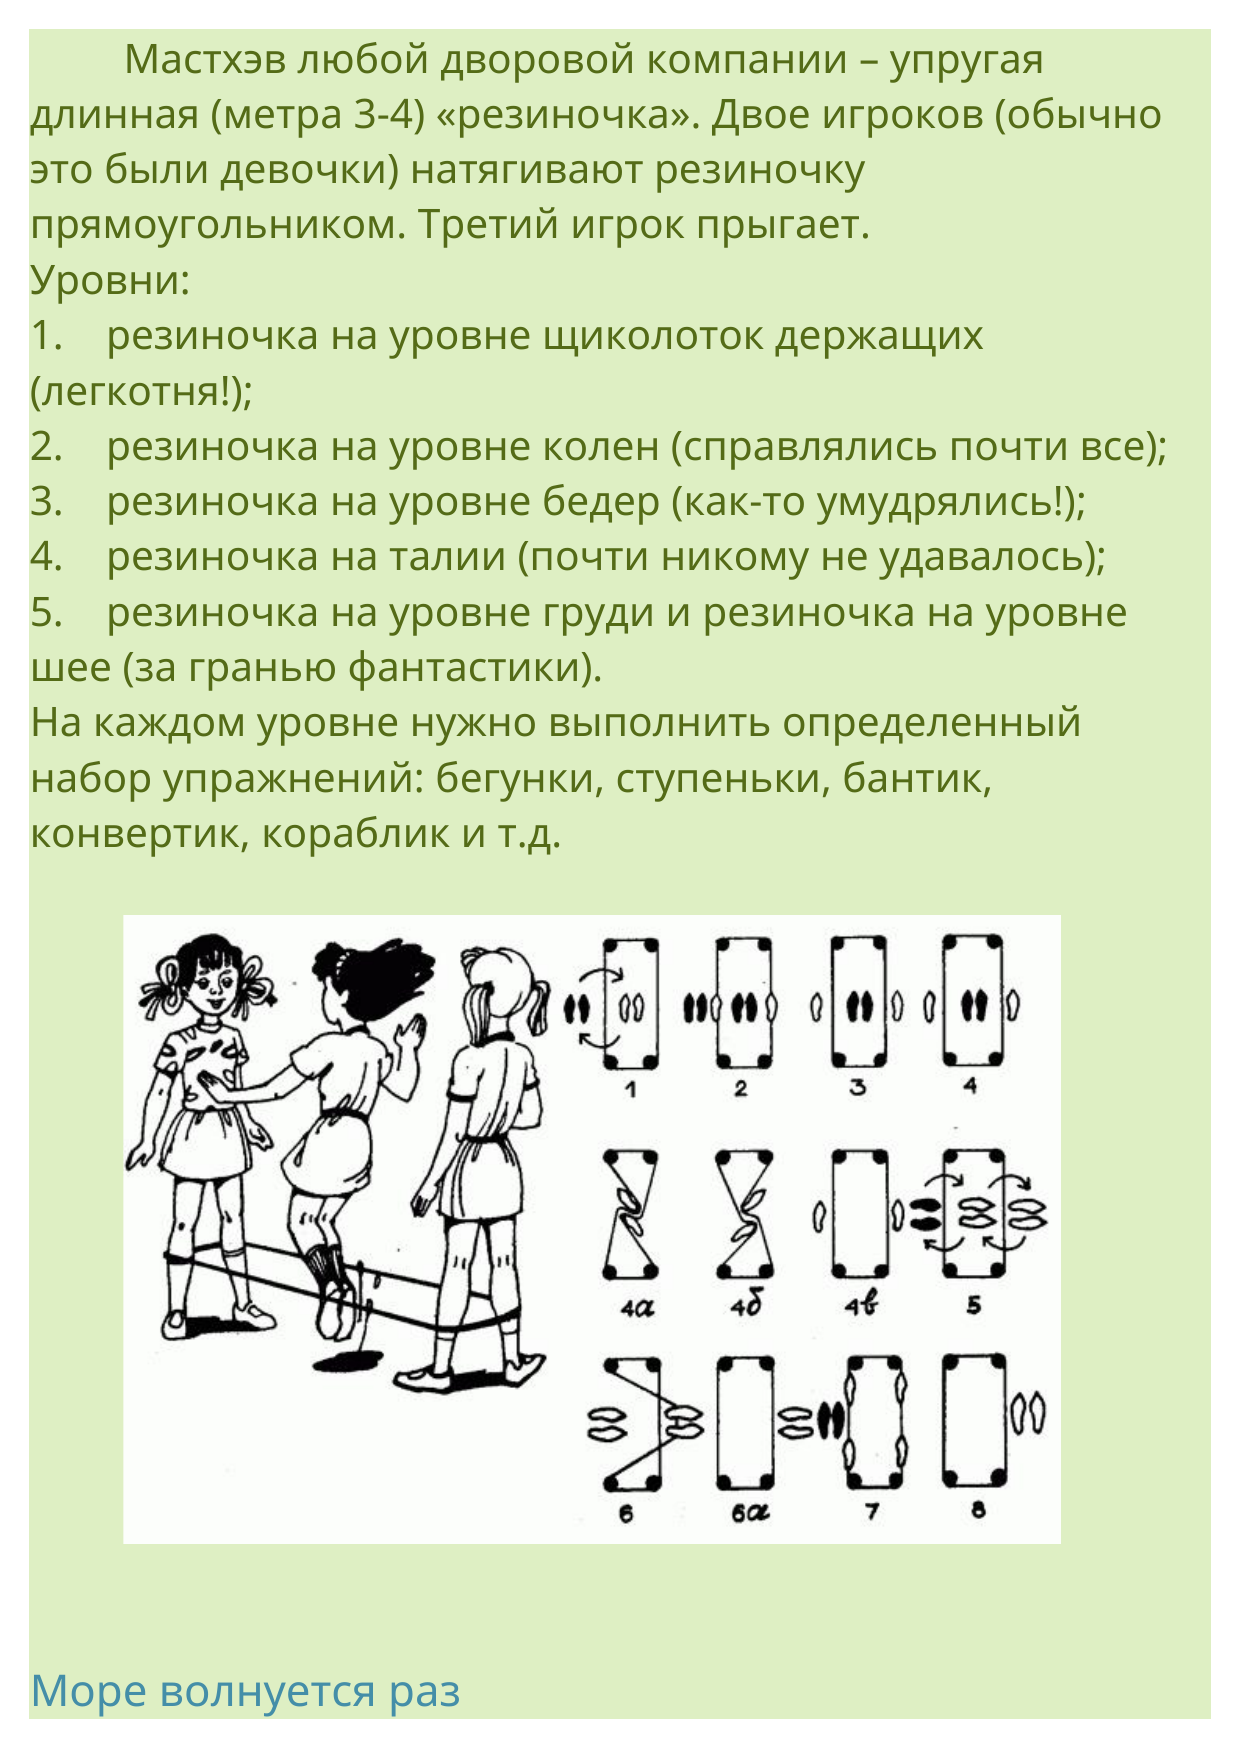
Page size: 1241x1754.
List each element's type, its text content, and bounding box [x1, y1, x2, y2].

text Мастхэв любой дворовой компании – упругая длинная (метра 3-4) «резиночка». Двое игроков (обычно это были девочки) натягивают резиночку прямоугольником. Третий игрок прыгает. Уровни: 1. резиночка на уровне щиколоток держащих (легкотня!); 2. резиночка на уровне колен (справлялись почти все); 3. резиночка на уровне бедер (как-то умудрялись!); 4. резиночка на талии (почти никому не удавалось); 5. резиночка на уровне груди и резиночка на уровне шее (за гранью фантастики). На каждом уровне нужно выполнить определенный набор упражнений: бегунки, ступеньки, бантик, конвертик, кораблик и т.д. [29, 29, 1211, 859]
text Море волнуется раз [29, 1600, 1211, 1719]
picture [123, 915, 1061, 1544]
